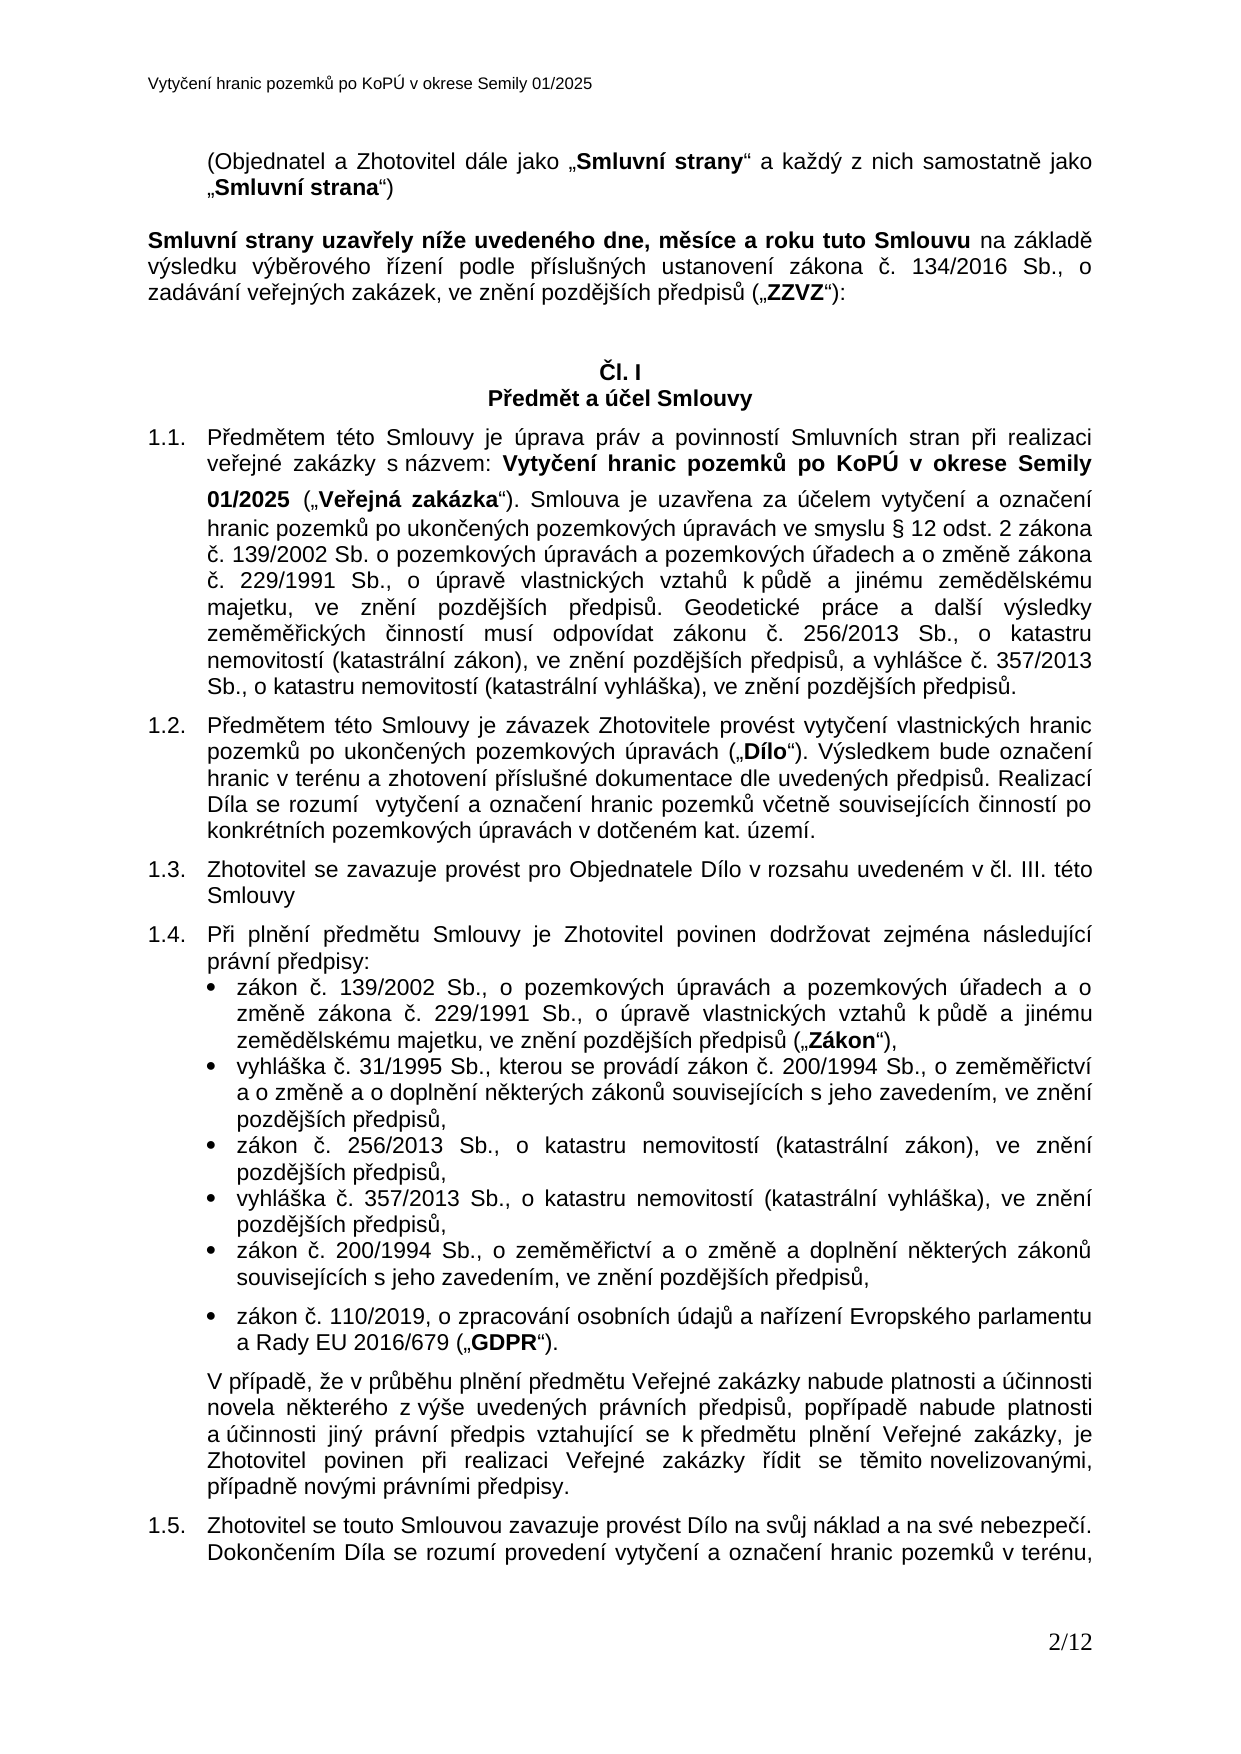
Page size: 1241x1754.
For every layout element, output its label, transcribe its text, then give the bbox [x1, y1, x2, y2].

list vyhláška č. 357/2013 Sb., o katastru nemovitostí (katastrální vyhláška), ve znění pozdějších předpisů, [207, 1185, 1093, 1237]
list zákon č. 110/2019, o zpracování osobních údajů a nařízení Evropského parlamentu a Rady EU 2016/679 („GDPR“). [207, 1303, 1093, 1355]
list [148, 1512, 1093, 1565]
list Zhotovitel se zavazuje provést pro Objednatele Dílo v rozsahu uvedeném v čl. III. této Smlouvy [148, 856, 1093, 909]
list zákon č. 200/1994 Sb., o zeměměřictví a o změně a doplnění některých zákonů souvisejících s jeho zavedením, ve znění pozdějších předpisů, [207, 1237, 1093, 1290]
text (Objednatel a Zhotovitel dále jako „Smluvní strany“ a každý z nich samostatně jako „Smluvní strana“) [207, 148, 1093, 200]
list Předmětem této Smlouvy je úprava práv a povinností Smluvních stran při realizaci veřejné zakázky s názvem: Vytyčení hranic pozemků po KoPÚ v okrese Semily 01/2025 („Veřejná zakázka“). Smlouva je uzavřena za účelem vytyčení a označení hranic pozemků po ukončených pozemkových úpravách ve smyslu § 12 odst. 2 zákona č. 139/2002 Sb. o pozemkových úpravách a pozemkových úřadech a o změně zákona č. 229/1991 Sb., o úpravě vlastnických vztahů k půdě a jinému zemědělskému majetku, ve znění pozdějších předpisů. Geodetické práce a další výsledky zeměměřických činností musí odpovídat zákonu č. 256/2013 Sb., o katastru nemovitostí (katastrální zákon), ve znění pozdějších předpisů, a vyhlášce č. 357/2013 Sb., o katastru nemovitostí (katastrální vyhláška), ve znění pozdějších předpisů. [148, 424, 1093, 699]
list Při plnění předmětu Smlouvy je Zhotovitel povinen dodržovat zejména následující právní předpisy: [148, 921, 1093, 974]
list zákon č. 139/2002 Sb., o pozemkových úpravách a pozemkových úřadech a o změně zákona č. 229/1991 Sb., o úpravě vlastnických vztahů k půdě a jinému zemědělskému majetku, ve znění pozdějších předpisů („Zákon“), [207, 974, 1093, 1053]
list vyhláška č. 31/1995 Sb., kterou se provádí zákon č. 200/1994 Sb., o zeměměřictví a o změně a o doplnění některých zákonů souvisejících s jeho zavedením, ve znění pozdějších předpisů, [207, 1053, 1093, 1132]
text Smluvní strany uzavřely níže uvedeného dne, měsíce a roku tuto Smlouvu na základě výsledku výběrového řízení podle příslušných ustanovení zákona č. 134/2016 Sb., o zadávání veřejných zakázek, ve znění pozdějších předpisů („ZZVZ“): [148, 227, 1093, 306]
text V případě, že v průběhu plnění předmětu Veřejné zakázky nabude platnosti a účinnosti novela některého z výše uvedených právních předpisů, popřípadě nabude platnosti a účinnosti jiný právní předpis vztahující se k předmětu plnění Veřejné zakázky, je Zhotovitel povinen při realizaci Veřejné zakázky řídit se těmito novelizovanými, případně novými právními předpisy. [148, 1368, 1093, 1500]
subtitle Předmět a účel Smlouvy [148, 385, 1093, 411]
list Předmětem této Smlouvy je závazek Zhotovitele provést vytyčení vlastnických hranic pozemků po ukončených pozemkových úpravách („Dílo“). Výsledkem bude označení hranic v terénu a zhotovení příslušné dokumentace dle uvedených předpisů. Realizací Díla se rozumí vytyčení a označení hranic pozemků včetně souvisejících činností po konkrétních pozemkových úpravách v dotčeném kat. území. [148, 712, 1093, 843]
subtitle Čl. I [148, 358, 1093, 385]
list zákon č. 256/2013 Sb., o katastru nemovitostí (katastrální zákon), ve znění pozdějších předpisů, [207, 1132, 1093, 1185]
